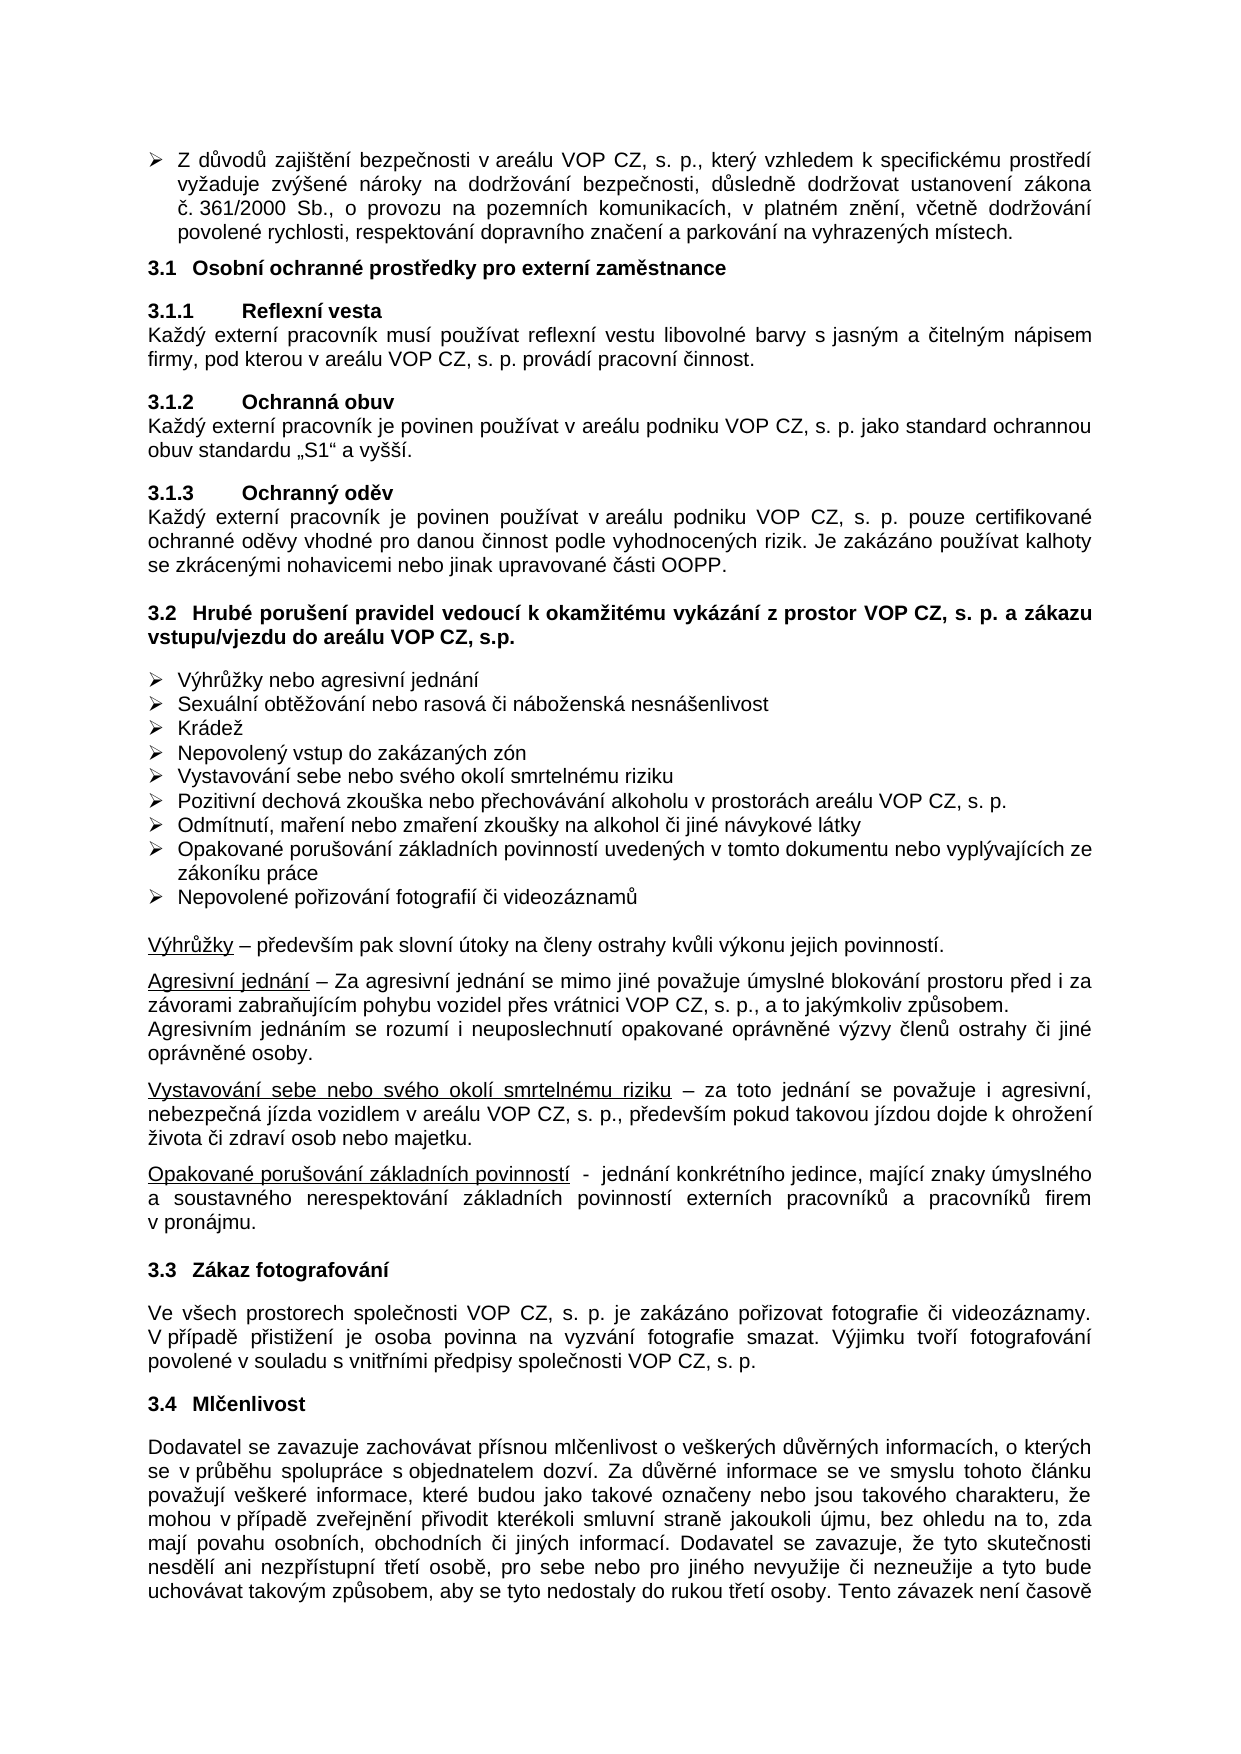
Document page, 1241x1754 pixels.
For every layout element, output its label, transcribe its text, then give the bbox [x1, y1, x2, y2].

text Každý externí pracovník je povinen používat v areálu podniku VOP CZ, s. p. jako standard ochrannou obuv standardu „S1“ a vyšší. [148, 414, 1093, 462]
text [148, 1435, 1093, 1603]
text Vystavování sebe nebo svého okolí smrtelnému riziku – za toto jednání se považuje i agresivní, nebezpečná jízda vozidlem v areálu VOP CZ, s. p., především pokud takovou jízdou dojde k ohrožení života či zdraví osob nebo majetku. [148, 1077, 1093, 1149]
text Opakované porušování základních povinností - jednání konkrétního jedince, mající znaky úmyslného a soustavného nerespektování základních povinností externích pracovníků a pracovníků firem v pronájmu. [148, 1162, 1093, 1234]
text Každý externí pracovník musí používat reflexní vestu libovolné barvy s jasným a čitelným nápisem firmy, pod kterou v areálu VOP CZ, s. p. provádí pracovní činnost. [148, 323, 1093, 371]
text Nepovolený vstup do zakázaných zón [148, 740, 1093, 764]
text Pozitivní dechová zkouška nebo přechovávání alkoholu v prostorách areálu VOP CZ, s. p. [148, 788, 1093, 812]
text Nepovolené pořizování fotografií či videozáznamů [148, 884, 1093, 909]
subtitle Ochranná obuv [148, 390, 1093, 414]
text Z důvodů zajištění bezpečnosti v areálu VOP CZ, s. p., který vzhledem k specifickému prostředí vyžaduje zvýšené nároky na dodržování bezpečnosti, důsledně dodržovat ustanovení zákona č. 361/2000 Sb., o provozu na pozemních komunikacích, v platném znění, včetně dodržování povolené rychlosti, respektování dopravního značení a parkování na vyhrazených místech. [148, 148, 1093, 243]
text Výhrůžky nebo agresivní jednání [148, 668, 1093, 692]
subtitle Zákaz fotografování [148, 1258, 1093, 1282]
text Agresivní jednání – Za agresivní jednání se mimo jiné považuje úmyslné blokování prostoru před i za závorami zabraňujícím pohybu vozidel přes vrátnici VOP CZ, s. p., a to jakýmkoliv způsobem. [148, 969, 1093, 1017]
text Opakované porušování základních povinností uvedených v tomto dokumentu nebo vyplývajících ze zákoníku práce [148, 837, 1093, 884]
text Odmítnutí, maření nebo zmaření zkoušky na alkohol či jiné návykové látky [148, 812, 1093, 837]
text Ve všech prostorech společnosti VOP CZ, s. p. je zakázáno pořizovat fotografie či videozáznamy. V případě přistižení je osoba povinna na vyzvání fotografie smazat. Výjimku tvoří fotografování povolené v souladu s vnitřními předpisy společnosti VOP CZ, s. p. [148, 1301, 1093, 1373]
subtitle Osobní ochranné prostředky pro externí zaměstnance [148, 256, 1093, 280]
subtitle Reflexní vesta [148, 299, 1093, 323]
text Výhrůžky – především pak slovní útoky na členy ostrahy kvůli výkonu jejich povinností. [148, 933, 1093, 957]
text Krádež [148, 716, 1093, 740]
subtitle Ochranný oděv [148, 481, 1093, 505]
text Sexuální obtěžování nebo rasová či náboženská nesnášenlivost [148, 692, 1093, 716]
text Vystavování sebe nebo svého okolí smrtelnému riziku [148, 764, 1093, 788]
text Každý externí pracovník je povinen používat v areálu podniku VOP CZ, s. p. pouze certifikované ochranné oděvy vhodné pro danou činnost podle vyhodnocených rizik. Je zakázáno používat kalhoty se zkrácenými nohavicemi nebo jinak upravované části OOPP. [148, 505, 1093, 577]
text Agresivním jednáním se rozumí i neuposlechnutí opakované oprávněné výzvy členů ostrahy či jiné oprávněné osoby. [148, 1017, 1093, 1065]
subtitle Hrubé porušení pravidel vedoucí k okamžitému vykázání z prostor VOP CZ, s. p. a zákazu vstupu/vjezdu do areálu VOP CZ, s.p. [148, 601, 1093, 649]
subtitle Mlčenlivost [148, 1392, 1093, 1416]
